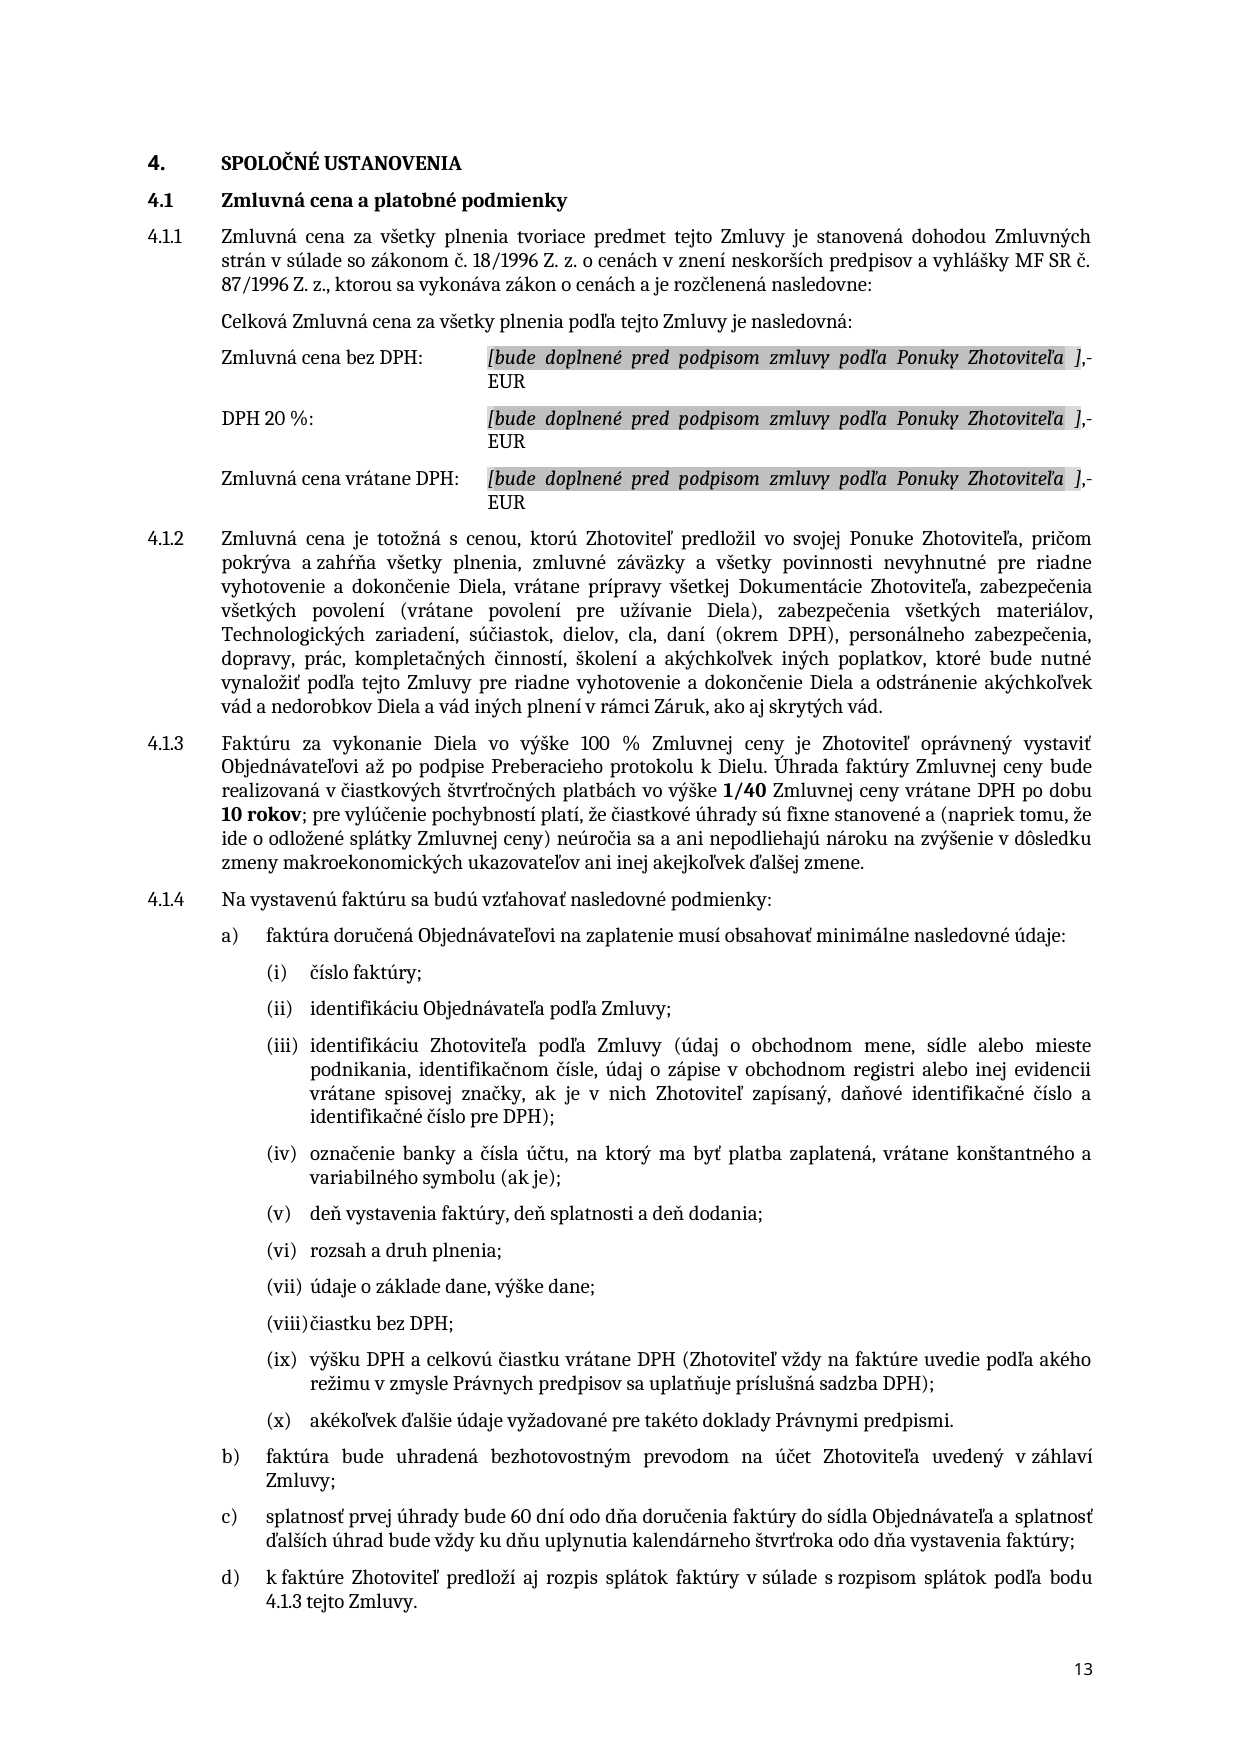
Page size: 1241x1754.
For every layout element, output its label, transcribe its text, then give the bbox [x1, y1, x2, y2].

list k faktúre Zhotoviteľ predloží aj rozpis splátok faktúry v súlade s rozpisom splátok podľa bodu 4.1.3 tejto Zmluvy. [221, 1566, 1093, 1613]
list číslo faktúry; [266, 960, 1093, 984]
list akékoľvek ďalšie údaje vyžadované pre takéto doklady Právnymi predpismi. [266, 1408, 1093, 1432]
list Zmluvná cena a platobné podmienky [148, 188, 1093, 212]
list údaje o základe dane, výške dane; [266, 1275, 1093, 1299]
text Zmluvná cena bez DPH: [bude doplnené pred podpisom zmluvy podľa Ponuky Zhotoviteľa ],- EUR [221, 346, 1093, 394]
list Zmluvná cena za všetky plnenia tvoriace predmet tejto Zmluvy je stanovená dohodou Zmluvných strán v súlade so zákonom č. 18/1996 Z. z. o cenách v znení neskorších predpisov a vyhlášky MF SR č. 87/1996 Z. z., ktorou sa vykonáva zákon o cenách a je rozčlenená nasledovne: [148, 225, 1093, 297]
list identifikáciu Objednávateľa podľa Zmluvy; [266, 997, 1093, 1021]
text DPH 20 %: [bude doplnené pred podpisom zmluvy podľa Ponuky Zhotoviteľa ],- EUR [221, 406, 1093, 454]
list Zmluvná cena je totožná s cenou, ktorú Zhotoviteľ predložil vo svojej Ponuke Zhotoviteľa, pričom pokrýva a zahŕňa všetky plnenia, zmluvné záväzky a všetky povinnosti nevyhnutné pre riadne vyhotovenie a dokončenie Diela, vrátane prípravy všetkej Dokumentácie Zhotoviteľa, zabezpečenia všetkých povolení (vrátane povolení pre užívanie Diela), zabezpečenia všetkých materiálov, Technologických zariadení, súčiastok, dielov, cla, daní (okrem DPH), personálneho zabezpečenia, dopravy, prác, kompletačných činností, školení a akýchkoľvek iných poplatkov, ktoré bude nutné vynaložiť podľa tejto Zmluvy pre riadne vyhotovenie a dokončenie Diela a odstránenie akýchkoľvek vád a nedorobkov Diela a vád iných plnení v rámci Záruk, ako aj skrytých vád. [148, 527, 1093, 719]
list faktúra bude uhradená bezhotovostným prevodom na účet Zhotoviteľa uvedený v záhlaví Zmluvy; [221, 1445, 1093, 1493]
list identifikáciu Zhotoviteľa podľa Zmluvy (údaj o obchodnom mene, sídle alebo mieste podnikania, identifikačnom čísle, údaj o zápise v obchodnom registri alebo inej evidencii vrátane spisovej značky, ak je v nich Zhotoviteľ zapísaný, daňové identifikačné číslo a identifikačné číslo pre DPH); [266, 1033, 1093, 1129]
list splatnosť prvej úhrady bude 60 dní odo dňa doručenia faktúry do sídla Objednávateľa a splatnosť ďalších úhrad bude vždy ku dňu uplynutia kalendárneho štvrťroka odo dňa vystavenia faktúry; [221, 1505, 1093, 1553]
text Celková Zmluvná cena za všetky plnenia podľa tejto Zmluvy je nasledovná: [221, 309, 1093, 333]
list čiastku bez DPH; [266, 1311, 1093, 1335]
list rozsah a druh plnenia; [266, 1238, 1093, 1262]
list označenie banky a čísla účtu, na ktorý ma byť platba zaplatená, vrátane konštantného a variabilného symbolu (ak je); [266, 1142, 1093, 1189]
list Na vystavenú faktúru sa budú vzťahovať nasledovné podmienky: [148, 887, 1093, 911]
list Faktúru za vykonanie Diela vo výške 100 % Zmluvnej ceny je Zhotoviteľ oprávnený vystaviť Objednávateľovi až po podpise Preberacieho protokolu k Dielu. Úhrada faktúry Zmluvnej ceny bude realizovaná v čiastkových štvrťročných platbách vo výške 1/40 Zmluvnej ceny vrátane DPH po dobu 10 rokov; pre vylúčenie pochybností platí, že čiastkové úhrady sú fixne stanovené a (napriek tomu, že ide o odložené splátky Zmluvnej ceny) neúročia sa a ani nepodliehajú nároku na zvýšenie v dôsledku zmeny makroekonomických ukazovateľov ani inej akejkoľvek ďalšej zmene. [148, 731, 1093, 875]
list výšku DPH a celkovú čiastku vrátane DPH (Zhotoviteľ vždy na faktúre uvedie podľa akého režimu v zmysle Právnych predpisov sa uplatňuje príslušná sadzba DPH); [266, 1348, 1093, 1396]
list faktúra doručená Objednávateľovi na zaplatenie musí obsahovať minimálne nasledovné údaje: [221, 924, 1093, 948]
list SPOLOČNÉ USTANOVENIA [148, 148, 1093, 176]
list deň vystavenia faktúry, deň splatnosti a deň dodania; [266, 1202, 1093, 1226]
text Zmluvná cena vrátane DPH: [bude doplnené pred podpisom zmluvy podľa Ponuky Zhotoviteľa ],- EUR [221, 467, 1093, 514]
